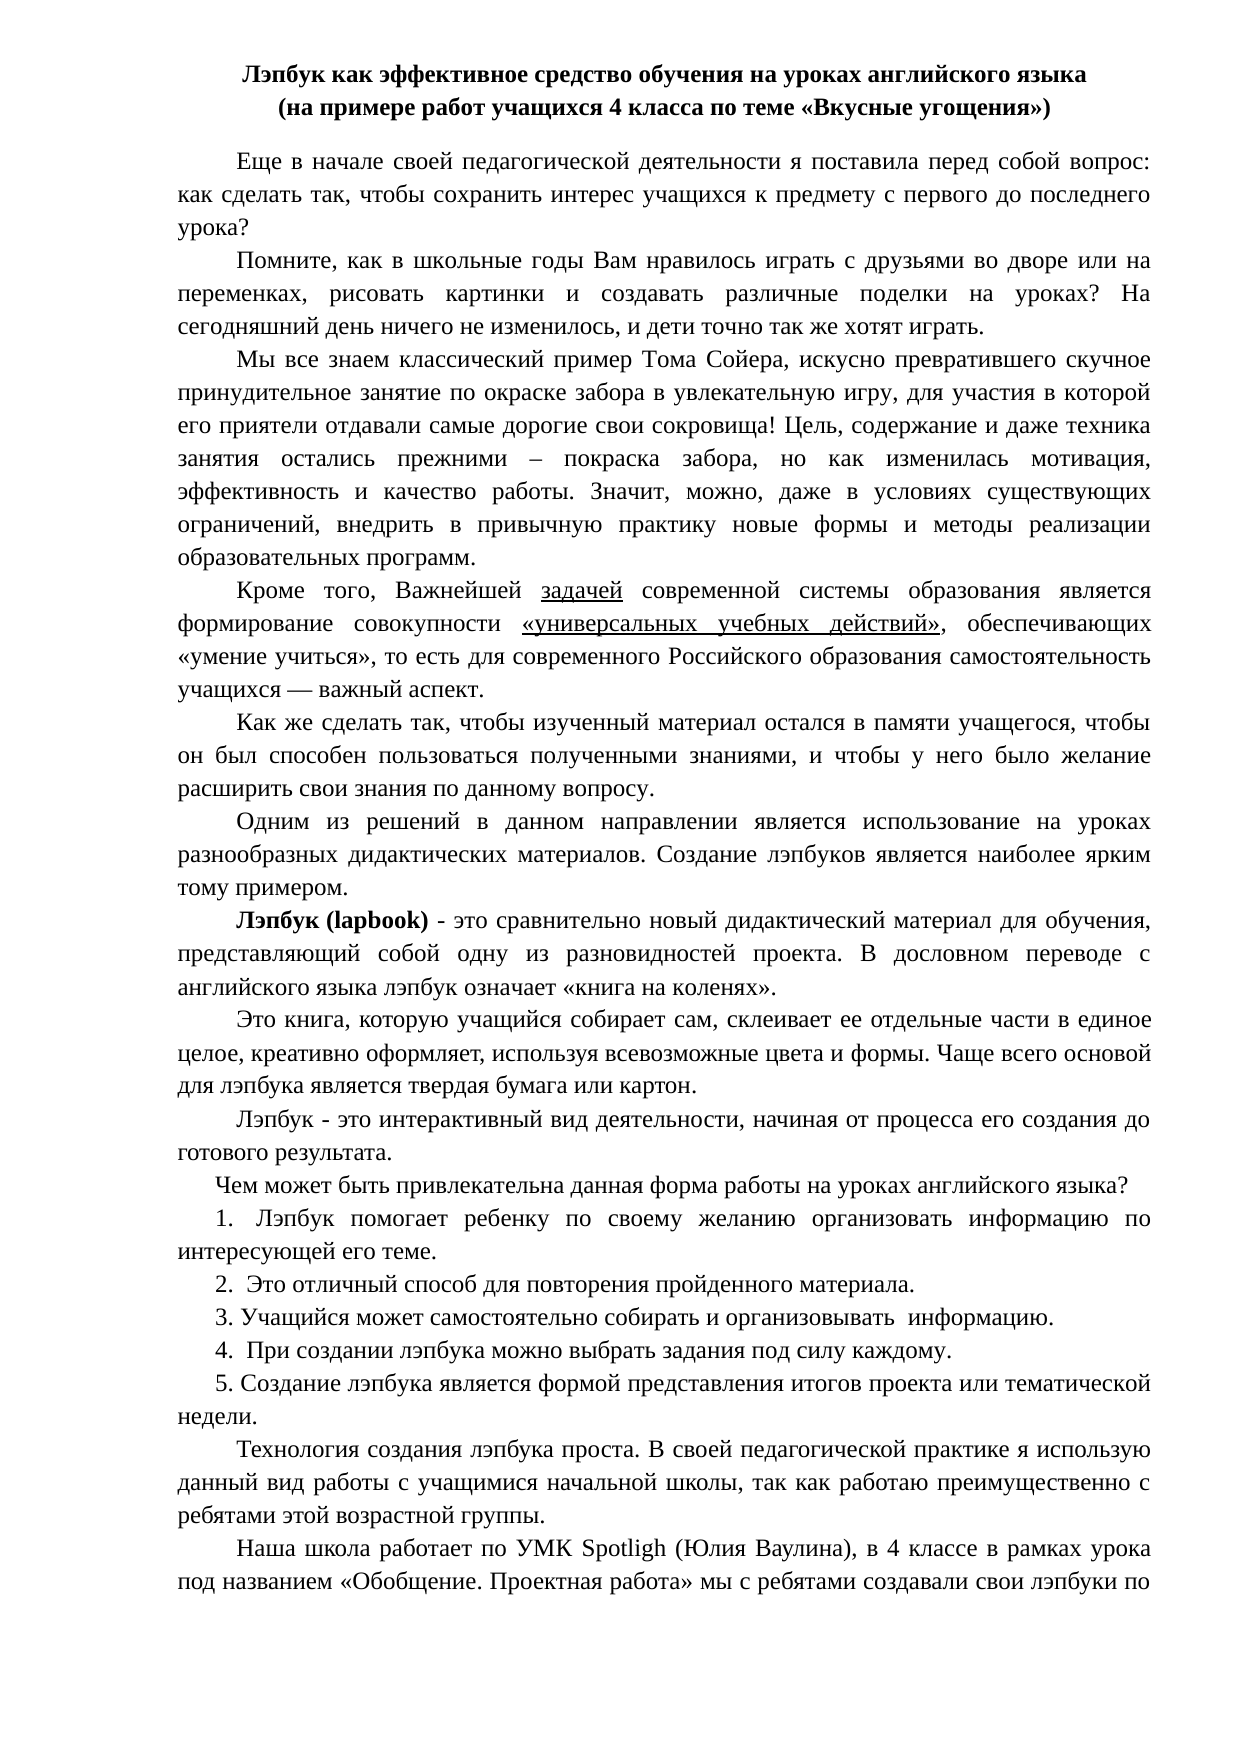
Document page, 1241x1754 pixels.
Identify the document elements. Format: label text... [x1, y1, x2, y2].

text Лэпбук (lapbook) - это сравнительно новый дидактический материал для обучения, представляющий собой одну из разновидностей проекта. В дословном переводе с английского языка лэпбук означает «книга на коленях». [177, 906, 1152, 939]
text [177, 1533, 1152, 1595]
text 1. Лэпбук помогает ребенку по своему желанию организовать информацию по интересующей его теме. [177, 1203, 1152, 1264]
text Технология создания лэпбука проста. В своей педагогической практике я использую данный вид работы с учащимися начальной школы, так как работаю преимущественно с ребятами этой возрастной группы. [177, 1434, 1152, 1529]
text Помните, как в школьные годы Вам нравилось играть с друзьями во дворе или на переменках, рисовать картинки и создавать различные поделки на уроках? На сегодняшний день ничего не изменилось, и дети точно так же хотят играть. [177, 245, 1152, 340]
text 4. При создании лэпбука можно выбрать задания под силу каждому. [177, 1335, 1152, 1363]
text Чем может быть привлекательна данная форма работы на уроках английского языка? [177, 1170, 1152, 1198]
text Одним из решений в данном направлении является использование на уроках разнообразных дидактических материалов. Создание лэпбуков является наиболее ярким тому примером. [177, 806, 1152, 901]
text 2. Это отличный способ для повторения пройденного материала. [177, 1269, 1152, 1297]
text Кроме того, Важнейшей задачей современной системы образования является формирование совокупности «универсальных учебных действий», обеспечивающих «умение учиться», то есть для современного Российского образования самостоятельность учащихся — важный аспект. [177, 575, 1152, 703]
text Еще в начале своей педагогической деятельности я поставила перед собой вопрос: как сделать так, чтобы сохранить интерес учащихся к предмету с первого до последнего урока? [177, 146, 1152, 241]
text Как же сделать так, чтобы изученный материал остался в памяти учащегося, чтобы он был способен пользоваться полученными знаниями, и чтобы у него было желание расширить свои знания по данному вопросу. [177, 707, 1152, 802]
text (на примере работ учащихся 4 класса по теме «Вкусные угощения») [177, 92, 1152, 121]
text 5. Создание лэпбука является формой представления итогов проекта или тематической недели. [177, 1368, 1152, 1429]
text 3. Учащийся может самостоятельно собирать и организовывать информацию. [177, 1302, 1152, 1331]
text Лэпбук (lapbook) - это сравнительно новый дидактический материал для обучения, представляющий собой одну из разновидностей проекта. В дословном переводе с английского языка лэпбук означает «книга на коленях». [177, 967, 1152, 1000]
text Это книга, которую учащийся собирает сам, склеивает ее отдельные части в единое целое, креативно оформляет, используя всевозможные цвета и формы. Чаще всего основой для лэпбука является твердая бумага или картон. [177, 1004, 1152, 1099]
text Лэпбук - это интерактивный вид деятельности, начиная от процесса его создания до готового результата. [177, 1104, 1152, 1165]
text Лэпбук как эффективное средство обучения на уроках английского языка [177, 59, 1152, 88]
text Мы все знаем классический пример Тома Сойера, искусно превратившего скучное принудительное занятие по окраске забора в увлекательную игру, для участия в которой его приятели отдавали самые дорогие свои сокровища! Цель, содержание и даже техника занятия остались прежними – покраска забора, но как изменилась мотивация, эффективность и качество работы. Значит, можно, даже в условиях существующих ограничений, внедрить в привычную практику новые формы и методы реализации образовательных программ. [177, 344, 1152, 571]
